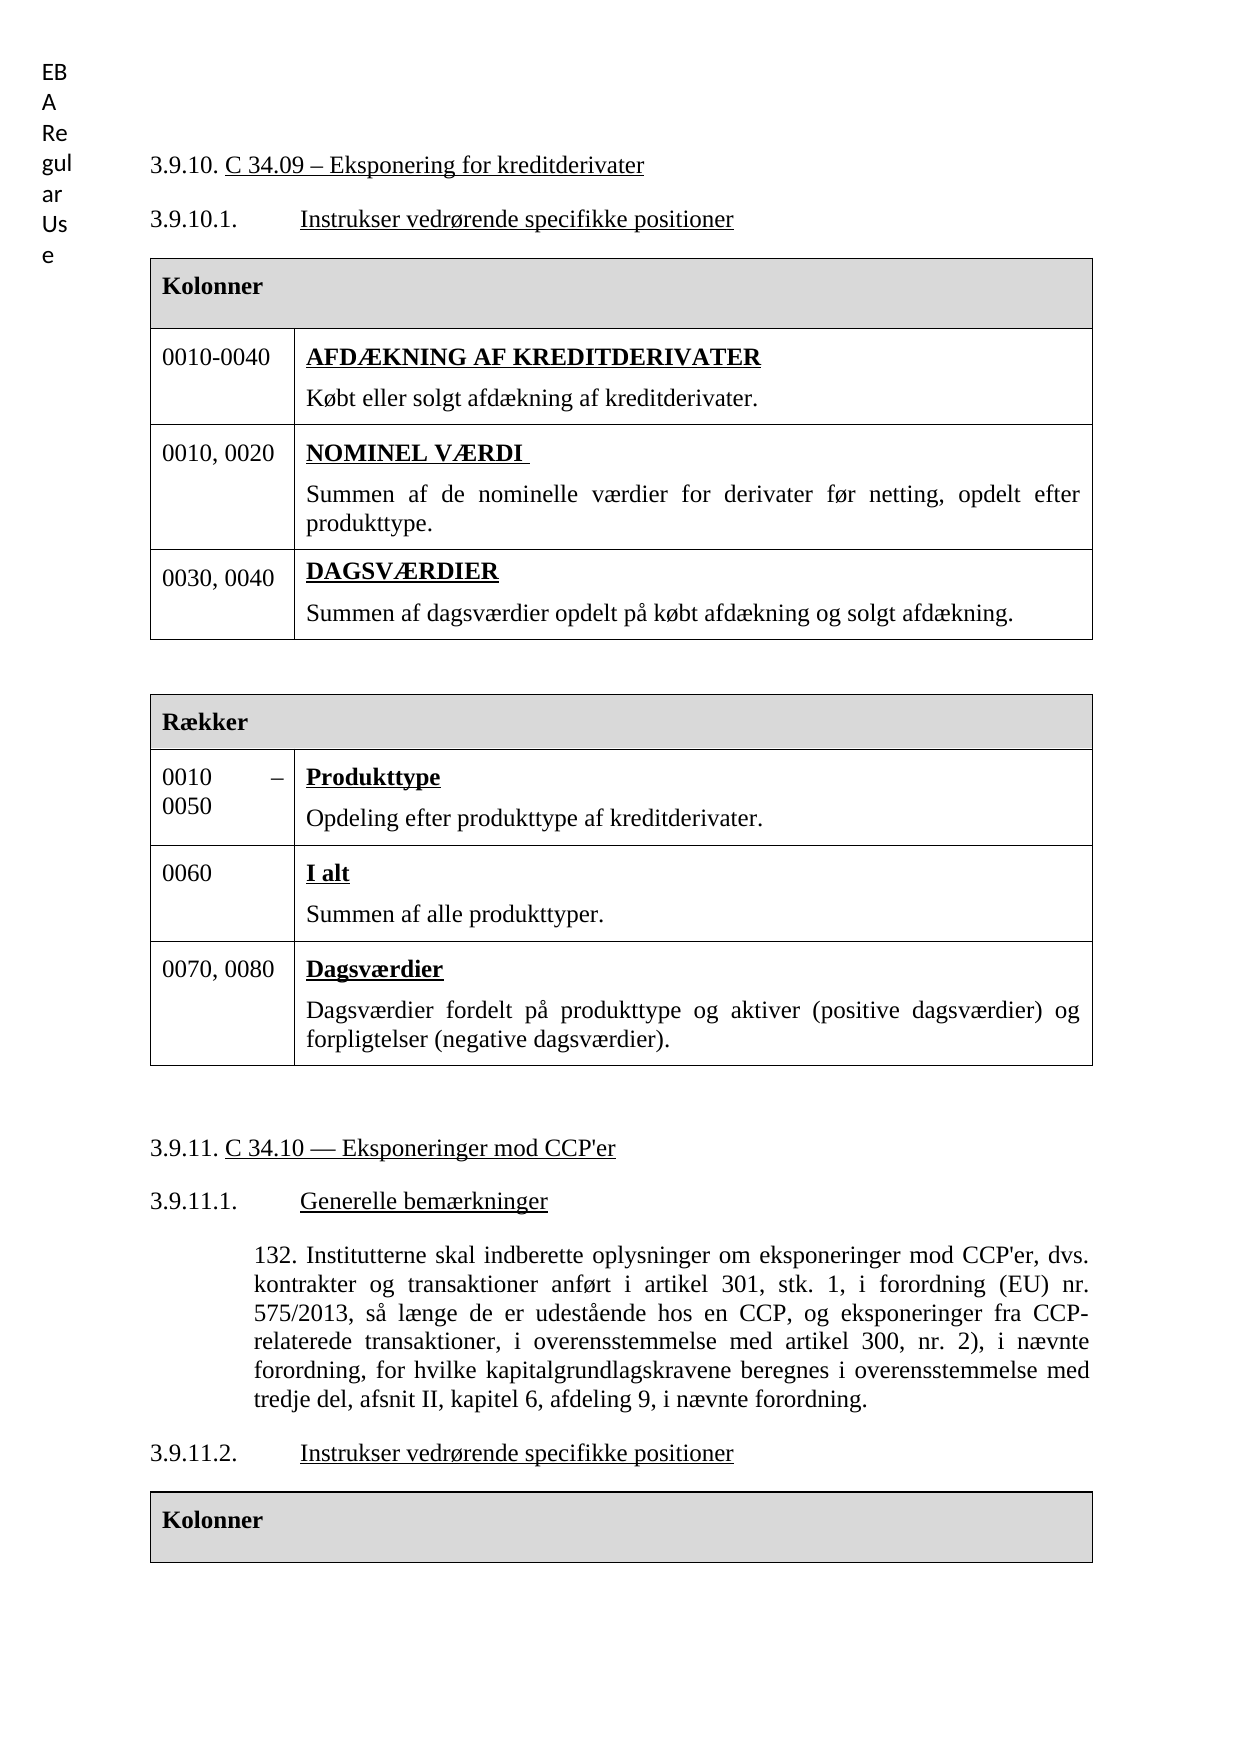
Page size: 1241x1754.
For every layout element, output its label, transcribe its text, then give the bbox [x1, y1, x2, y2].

table_cell NOMINEL VÆRDI Summen af de nominelle værdier for derivater før netting, opdelt efter produkttype. [295, 425, 1092, 549]
list C 34.10 — Eksponeringer mod CCP'er [150, 1133, 1090, 1161]
table_cell 0010, 0020 [151, 425, 294, 549]
table_cell Dagsværdier Dagsværdier fordelt på produkttype og aktiver (positive dagsværdier) og forpligtelser (negative dagsværdier). [295, 942, 1092, 1065]
table_cell 0010-0040 [151, 329, 294, 424]
list Generelle bemærkninger [150, 1186, 1090, 1215]
table_cell 0070, 0080 [151, 942, 294, 1065]
table_cell DAGSVÆRDIER Summen af dagsværdier opdelt på købt afdækning og solgt afdækning. [295, 550, 1092, 639]
table_header Rækker [151, 695, 1092, 748]
table_cell 0010 – 0050 [151, 750, 294, 844]
table_header Kolonner [151, 259, 1092, 328]
list Instrukser vedrørende specifikke positioner [150, 1438, 1090, 1466]
table_cell AFDÆKNING AF KREDITDERIVATER Købt eller solgt afdækning af kreditderivater. [295, 329, 1092, 424]
table_cell Produkttype Opdeling efter produkttype af kreditderivater. [295, 750, 1092, 844]
list C 34.09 – Eksponering for kreditderivater [150, 150, 1090, 179]
table_cell I alt Summen af alle produkttyper. [295, 846, 1092, 941]
table_cell 0030, 0040 [151, 550, 294, 639]
list Instrukser vedrørende specifikke positioner [150, 204, 1090, 232]
table_header Kolonner [151, 1493, 1092, 1562]
table_cell 0060 [151, 846, 294, 941]
